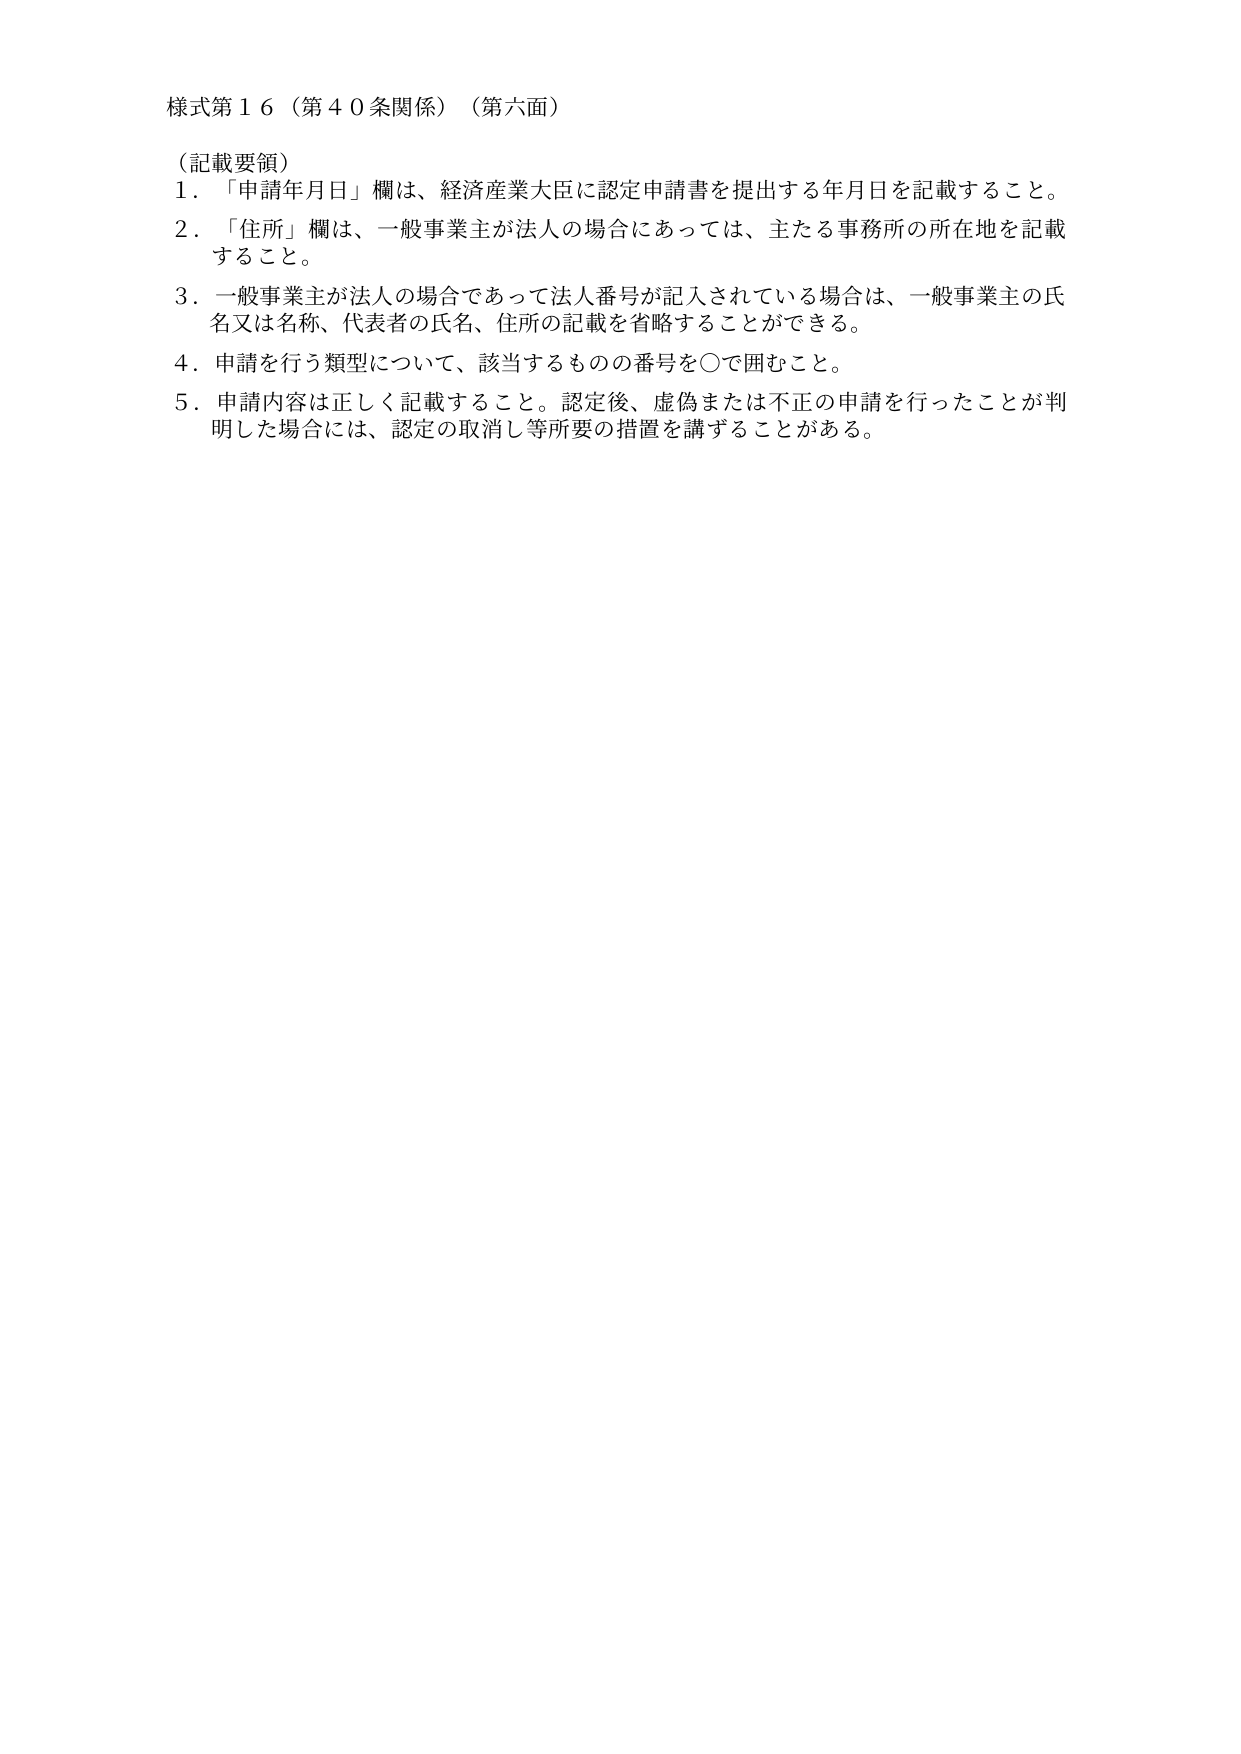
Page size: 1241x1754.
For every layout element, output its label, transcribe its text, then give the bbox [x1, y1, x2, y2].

text ２．「住所」欄は、一般事業主が法人の場合にあっては、主たる事務所の所在地を記載すること。 [170, 216, 1067, 270]
text （記載要領） [167, 149, 996, 176]
text ４．申請を行う類型について、該当するものの番号を○で囲むこと。 [170, 349, 1067, 376]
text 様式第１６（第４０条関係）（第六面） [167, 89, 1070, 122]
text ５．申請内容は正しく記載すること。認定後、虚偽または不正の申請を行ったことが判明した場合には、認定の取消し等所要の措置を講ずることがある。 [170, 389, 1067, 443]
text ３．一般事業主が法人の場合であって法人番号が記入されている場合は、一般事業主の氏名又は名称、代表者の氏名、住所の記載を省略することができる。 [170, 283, 1067, 337]
text １．「申請年月日」欄は、経済産業大臣に認定申請書を提出する年月日を記載すること。 [170, 176, 1067, 203]
